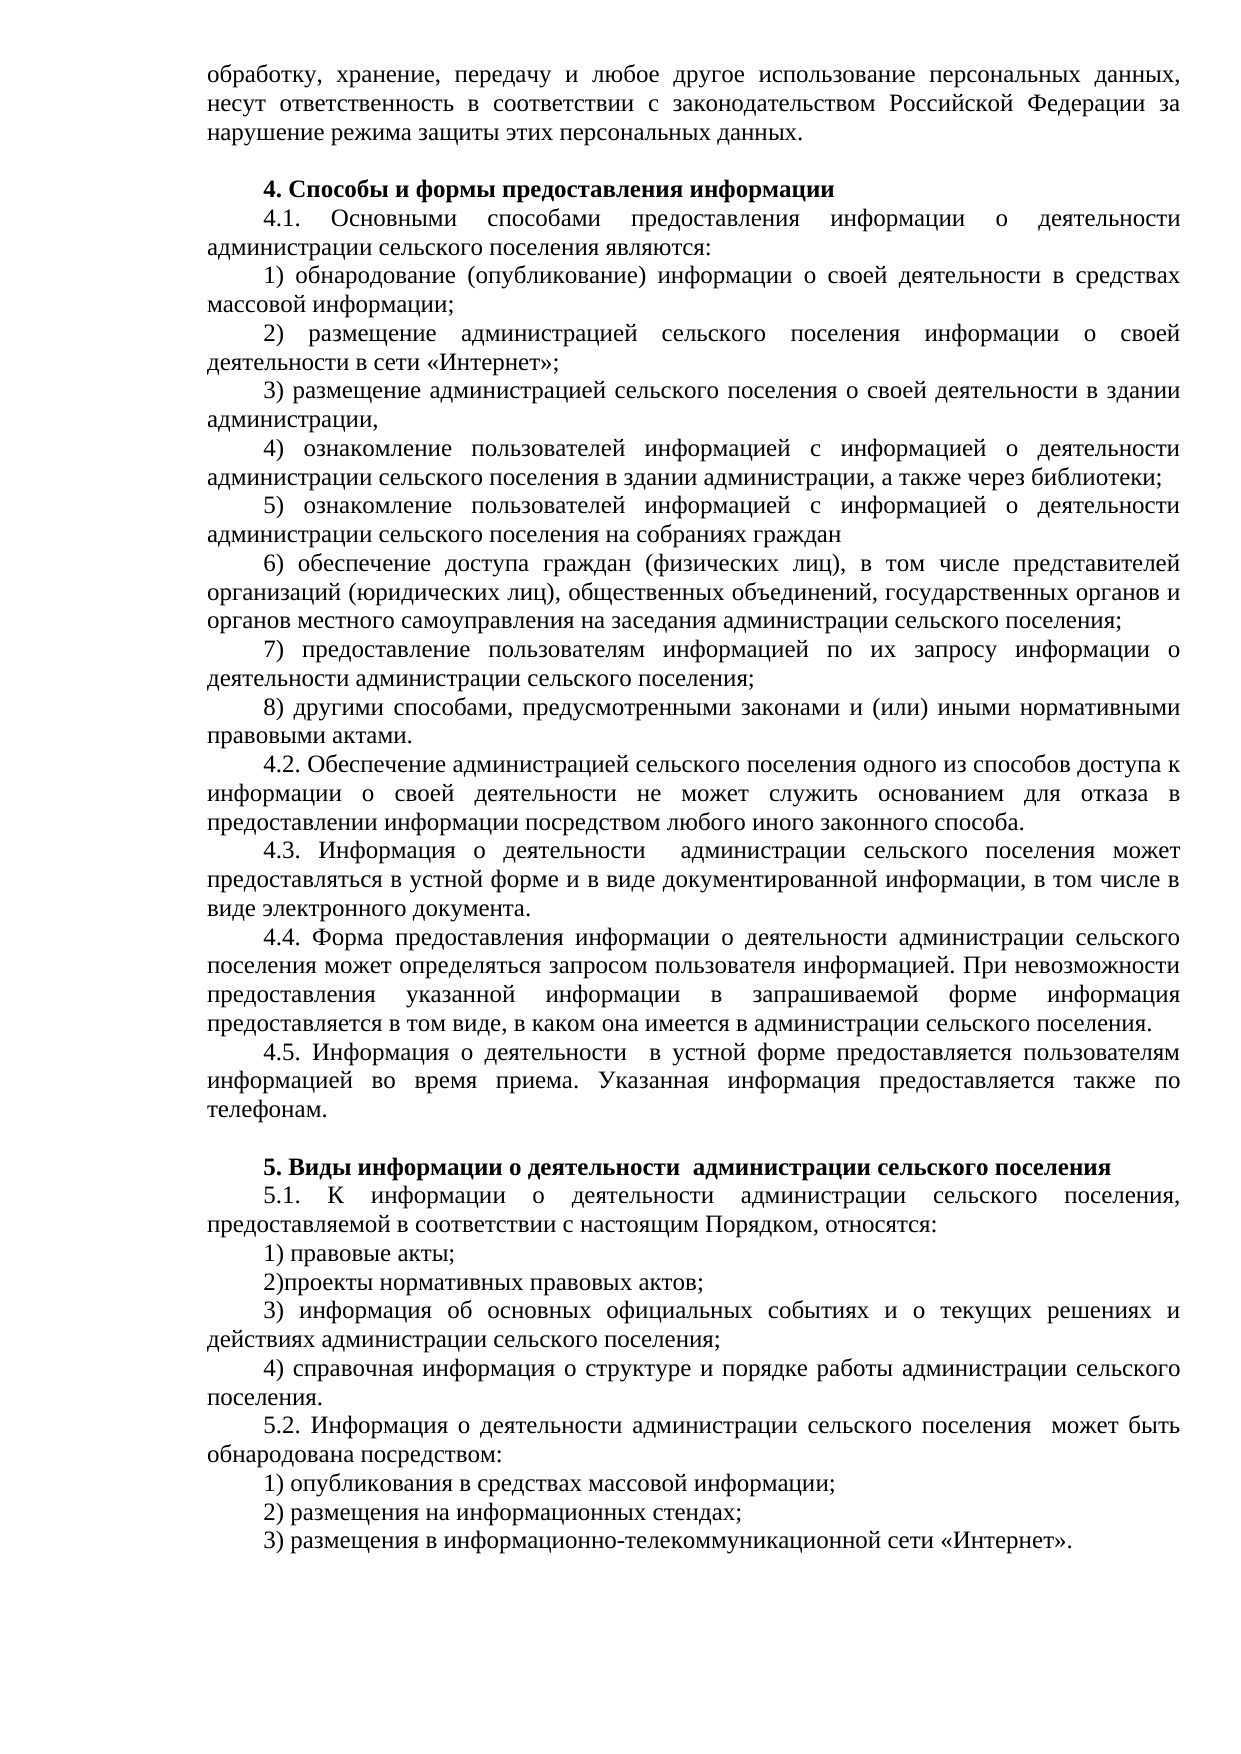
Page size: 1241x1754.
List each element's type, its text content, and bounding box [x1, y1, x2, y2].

text 2) размещения на информационных стендах; [207, 1497, 1181, 1525]
text 4. Способы и формы предоставления информации [207, 174, 1181, 203]
text 3) размещение администрацией сельского поселения о своей деятельности в здании администрации, [207, 375, 1181, 433]
text 3) информация об основных официальных событиях и о текущих решениях и действиях администрации сельского поселения; [207, 1295, 1181, 1353]
text 1) опубликования в средствах массовой информации; [207, 1468, 1181, 1497]
text 2) размещение администрацией сельского поселения информации о своей деятельности в сети «Интернет»; [207, 318, 1181, 375]
text 4.3. Информация о деятельности администрации сельского поселения может предоставляться в устной форме и в виде документированной информации, в том числе в виде электронного документа. [207, 835, 1181, 922]
text 7) предоставление пользователям информацией по их запросу информации о деятельности администрации сельского поселения; [207, 634, 1181, 692]
text 4) справочная информация о структуре и порядке работы администрации сельского поселения. [207, 1353, 1181, 1410]
text 5. Виды информации о деятельности администрации сельского поселения [207, 1152, 1181, 1180]
text 3) размещения в информационно-телекоммуникационной сети «Интернет». [207, 1525, 1181, 1554]
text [207, 59, 1181, 145]
text 5) ознакомление пользователей информацией с информацией о деятельности администрации сельского поселения на собраниях граждан [207, 490, 1181, 548]
text 4.5. Информация о деятельности в устной форме предоставляется пользователям информацией во время приема. Указанная информация предоставляется также по телефонам. [207, 1037, 1181, 1123]
text 6) обеспечение доступа граждан (физических лиц), в том числе представителей организаций (юридических лиц), общественных объединений, государственных органов и органов местного самоуправления на заседания администрации сельского поселения; [207, 548, 1181, 634]
text 4.2. Обеспечение администрацией сельского поселения одного из способов доступа к информации о своей деятельности не может служить основанием для отказа в предоставлении информации посредством любого иного законного способа. [207, 749, 1181, 835]
text 1) обнародование (опубликование) информации о своей деятельности в средствах массовой информации; [207, 260, 1181, 318]
text 4) ознакомление пользователей информацией с информацией о деятельности администрации сельского поселения в здании администрации, а также через библиотеки; [207, 433, 1181, 490]
text 4.1. Основными способами предоставления информации о деятельности администрации сельского поселения являются: [207, 203, 1181, 260]
text 2)проекты нормативных правовых актов; [207, 1267, 1181, 1295]
text 8) другими способами, предусмотренными законами и (или) иными нормативными правовыми актами. [207, 692, 1181, 749]
text 5.2. Информация о деятельности администрации сельского поселения может быть обнародована посредством: [207, 1410, 1181, 1468]
text 1) правовые акты; [207, 1238, 1181, 1267]
text 4.4. Форма предоставления информации о деятельности администрации сельского поселения может определяться запросом пользователя информацией. При невозможности предоставления указанной информации в запрашиваемой форме информация предоставляется в том виде, в каком она имеется в администрации сельского поселения. [207, 922, 1181, 1037]
text 5.1. К информации о деятельности администрации сельского поселения, предоставляемой в соответствии с настоящим Порядком, относятся: [207, 1180, 1181, 1238]
